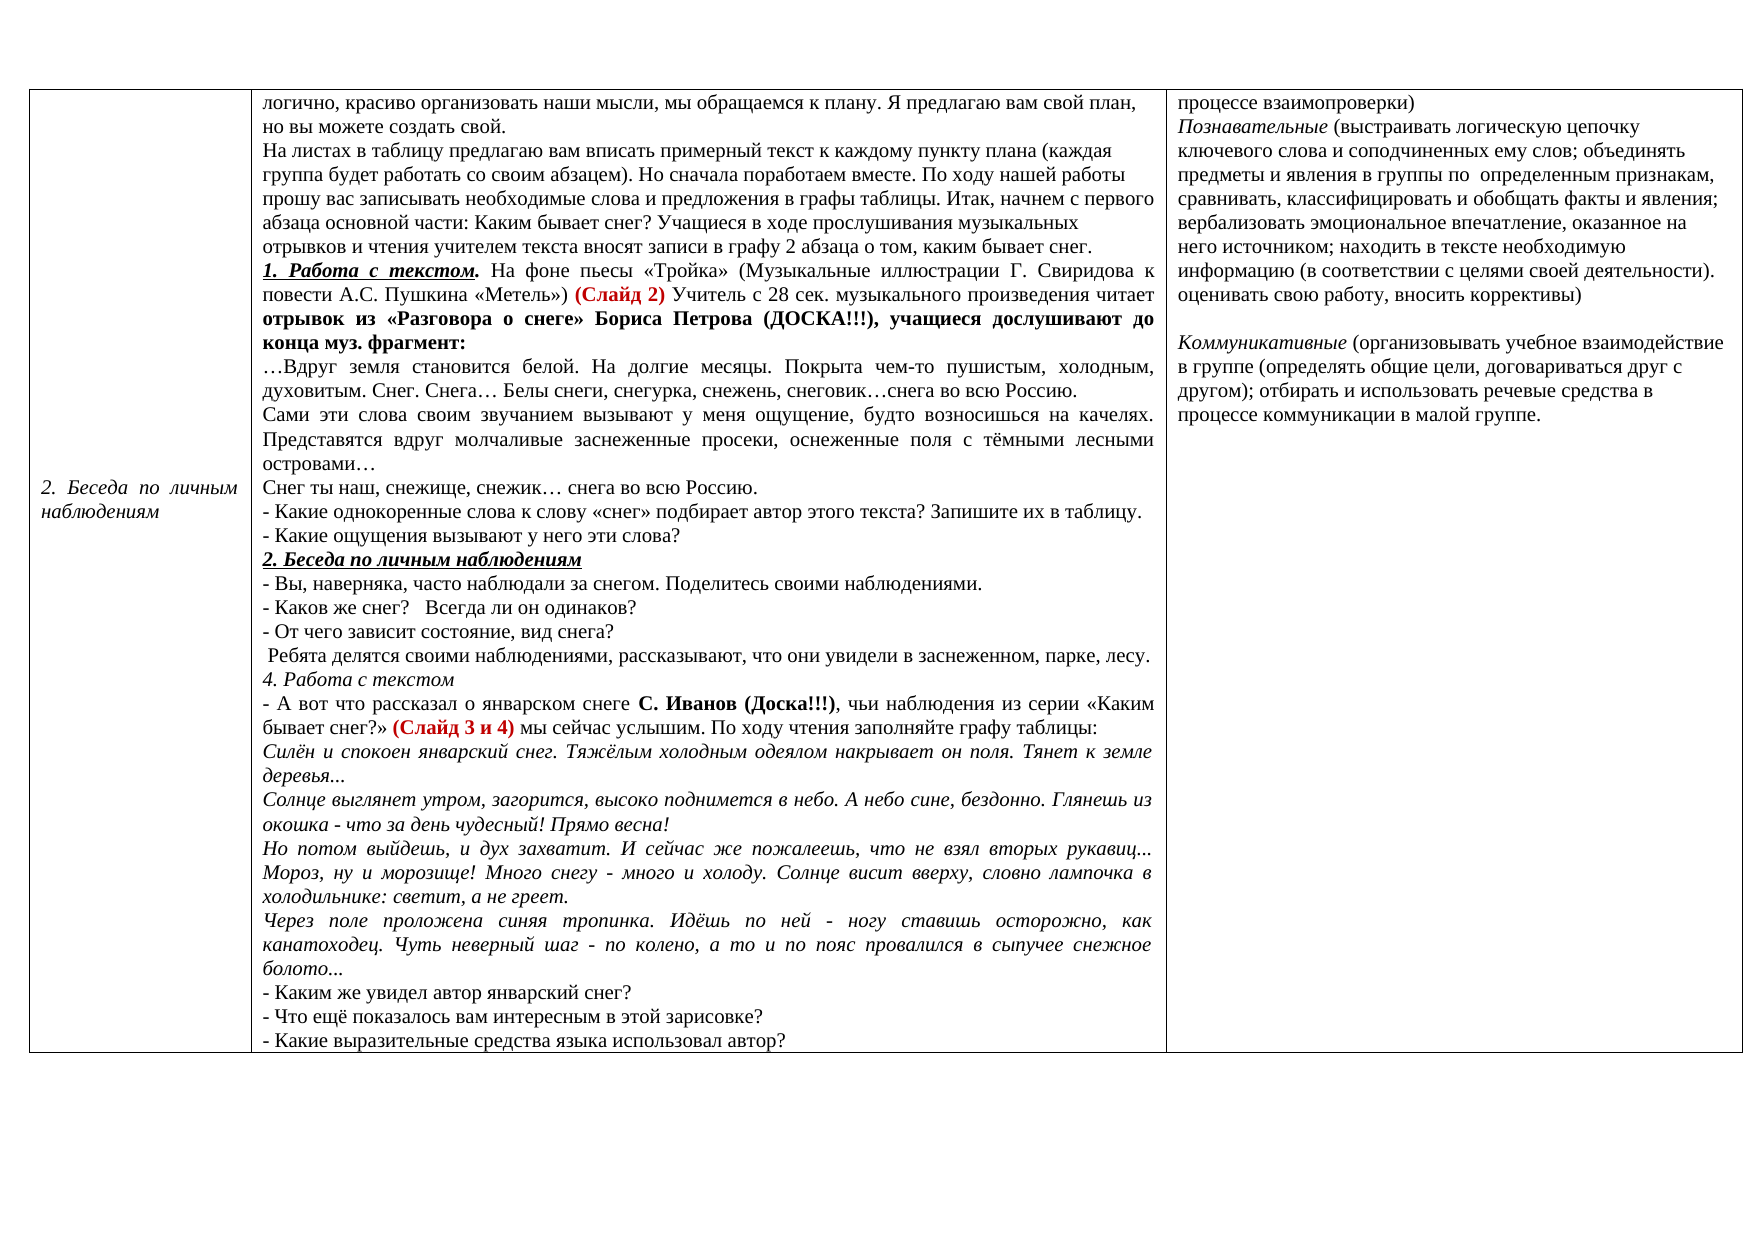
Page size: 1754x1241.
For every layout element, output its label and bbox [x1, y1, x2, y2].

table_cell [1167, 90, 1742, 1052]
table_cell [252, 90, 1166, 1052]
table_cell [30, 90, 251, 1052]
